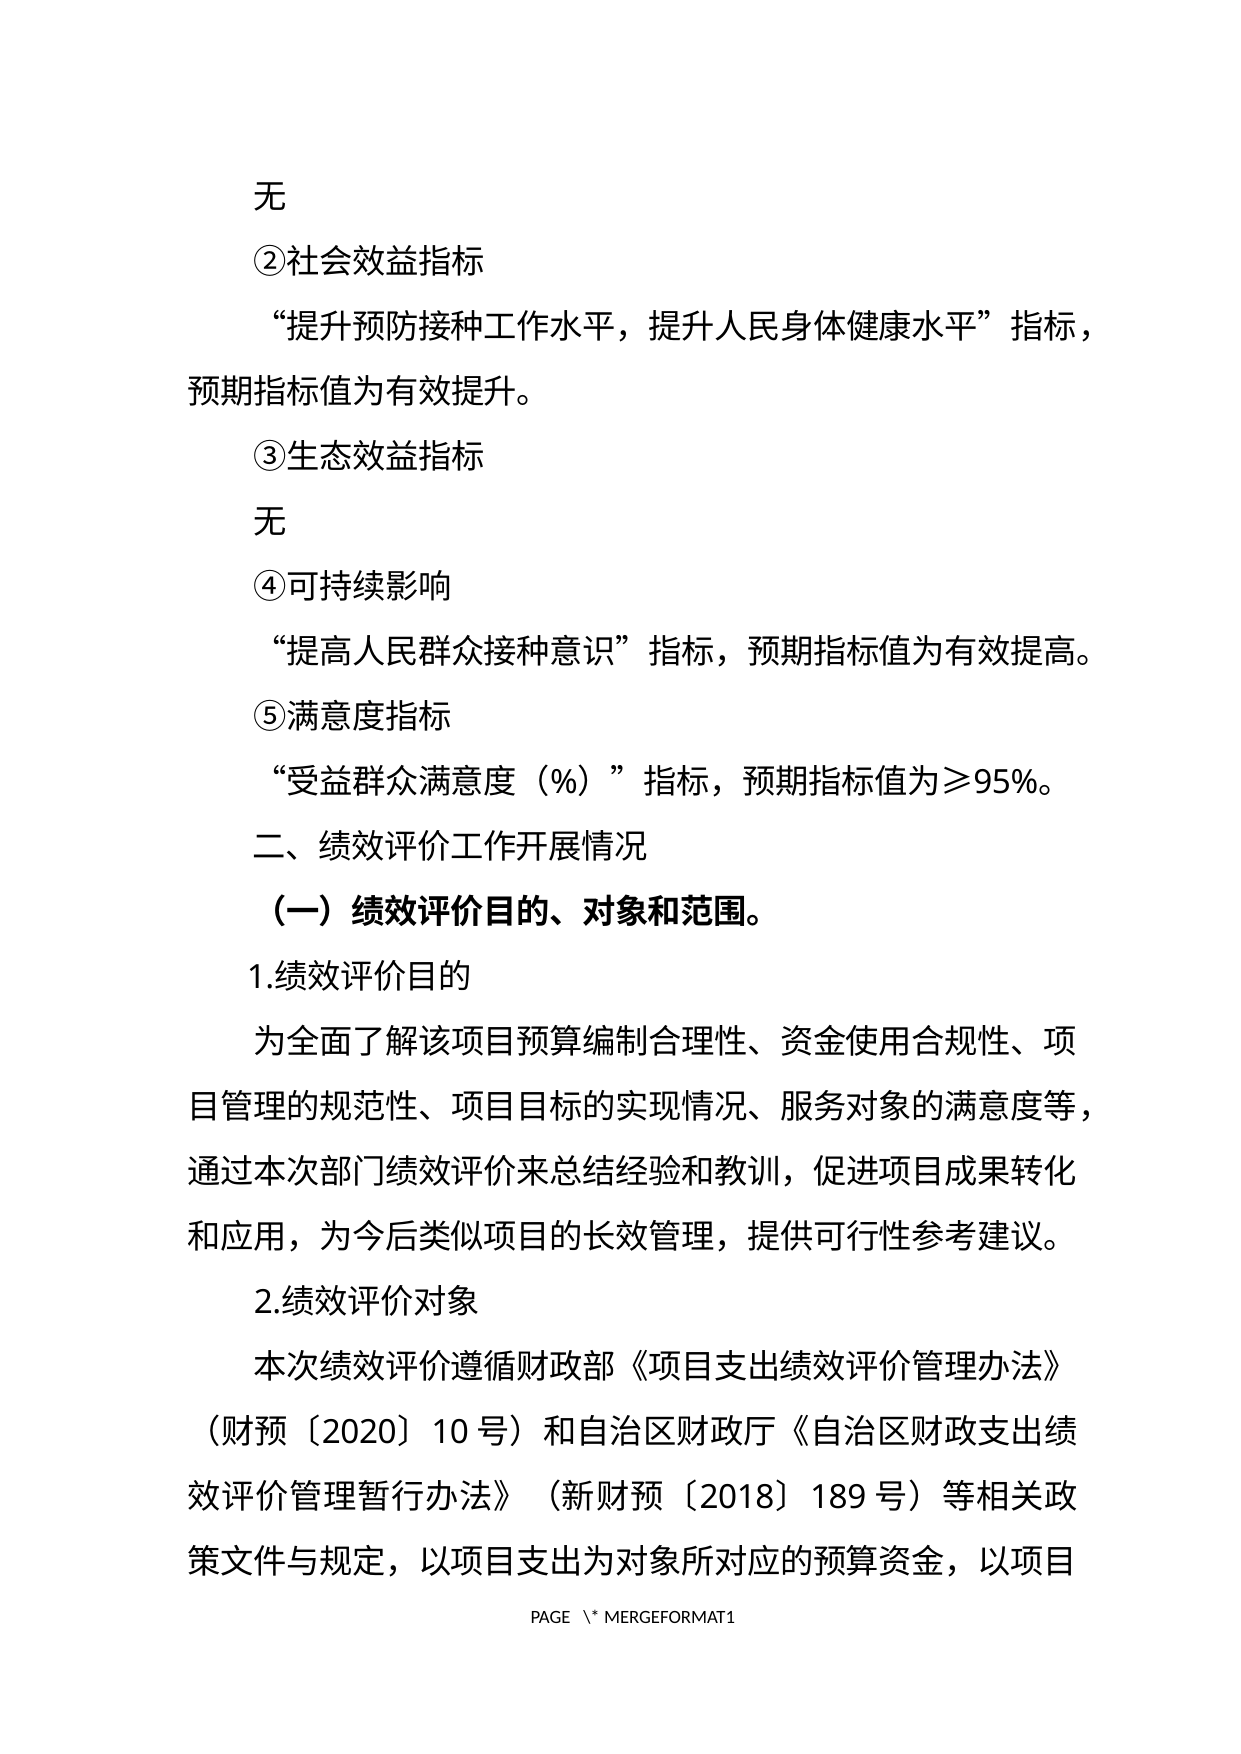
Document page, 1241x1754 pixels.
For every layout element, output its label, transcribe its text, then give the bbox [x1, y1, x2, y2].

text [187, 162, 1078, 812]
text 二、绩效评价工作开展情况 [187, 812, 1078, 877]
text （一）绩效评价目的、对象和范围。 [187, 877, 1078, 942]
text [187, 942, 1078, 1592]
